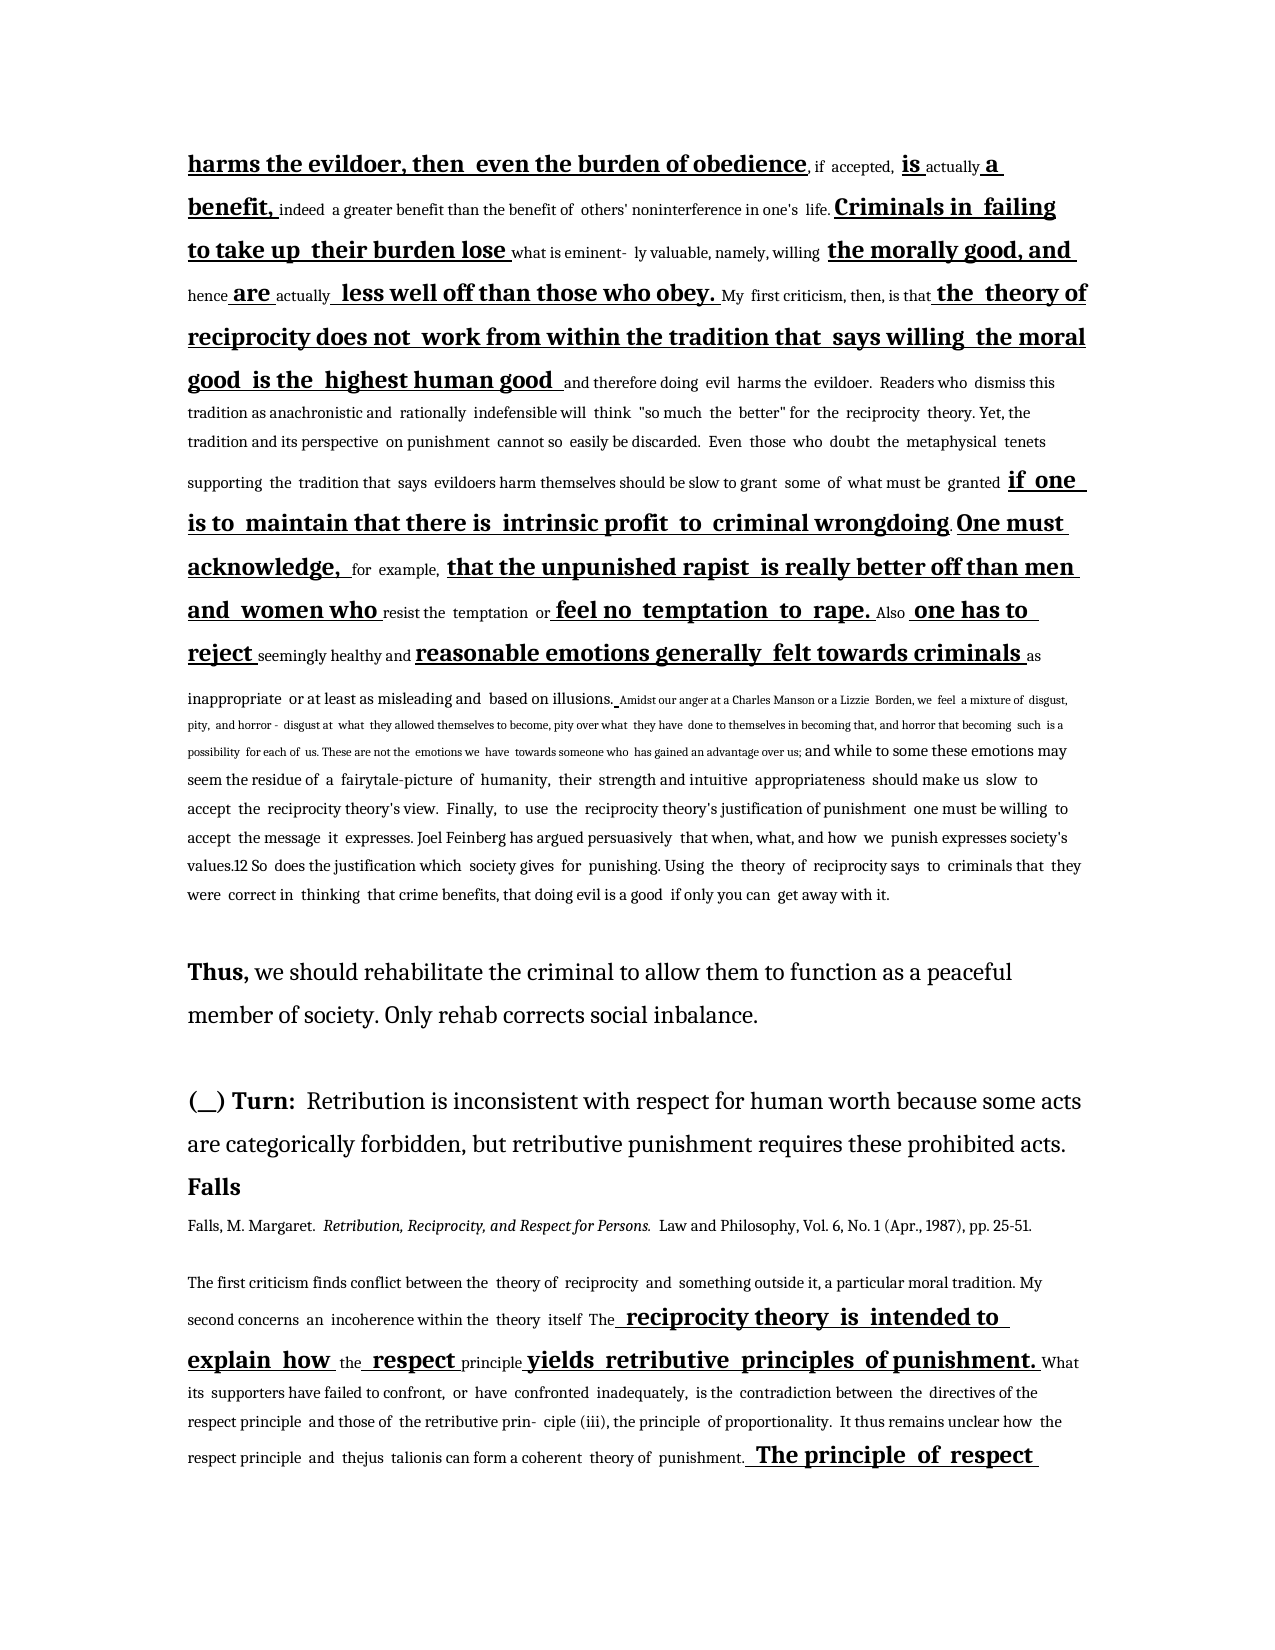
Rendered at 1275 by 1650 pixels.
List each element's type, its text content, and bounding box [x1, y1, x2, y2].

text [187, 150, 1087, 905]
text member of society. Only rehab corrects social inbalance. [187, 1001, 1087, 1029]
text Falls, M. Margaret. Retribution, Reciprocity, and Respect for Persons. Law and Philosophy, Vol. 6, No. 1 (Apr., 1987), pp. 25-51. [187, 1216, 1087, 1235]
text Thus, we should rehabilitate the criminal to allow them to function as a peaceful [187, 957, 1087, 986]
text (__) Turn: Retribution is inconsistent with respect for human worth because some acts are categorically forbidden, but retributive punishment requires these prohibited acts. Falls [187, 1087, 1087, 1202]
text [187, 1274, 1087, 1470]
